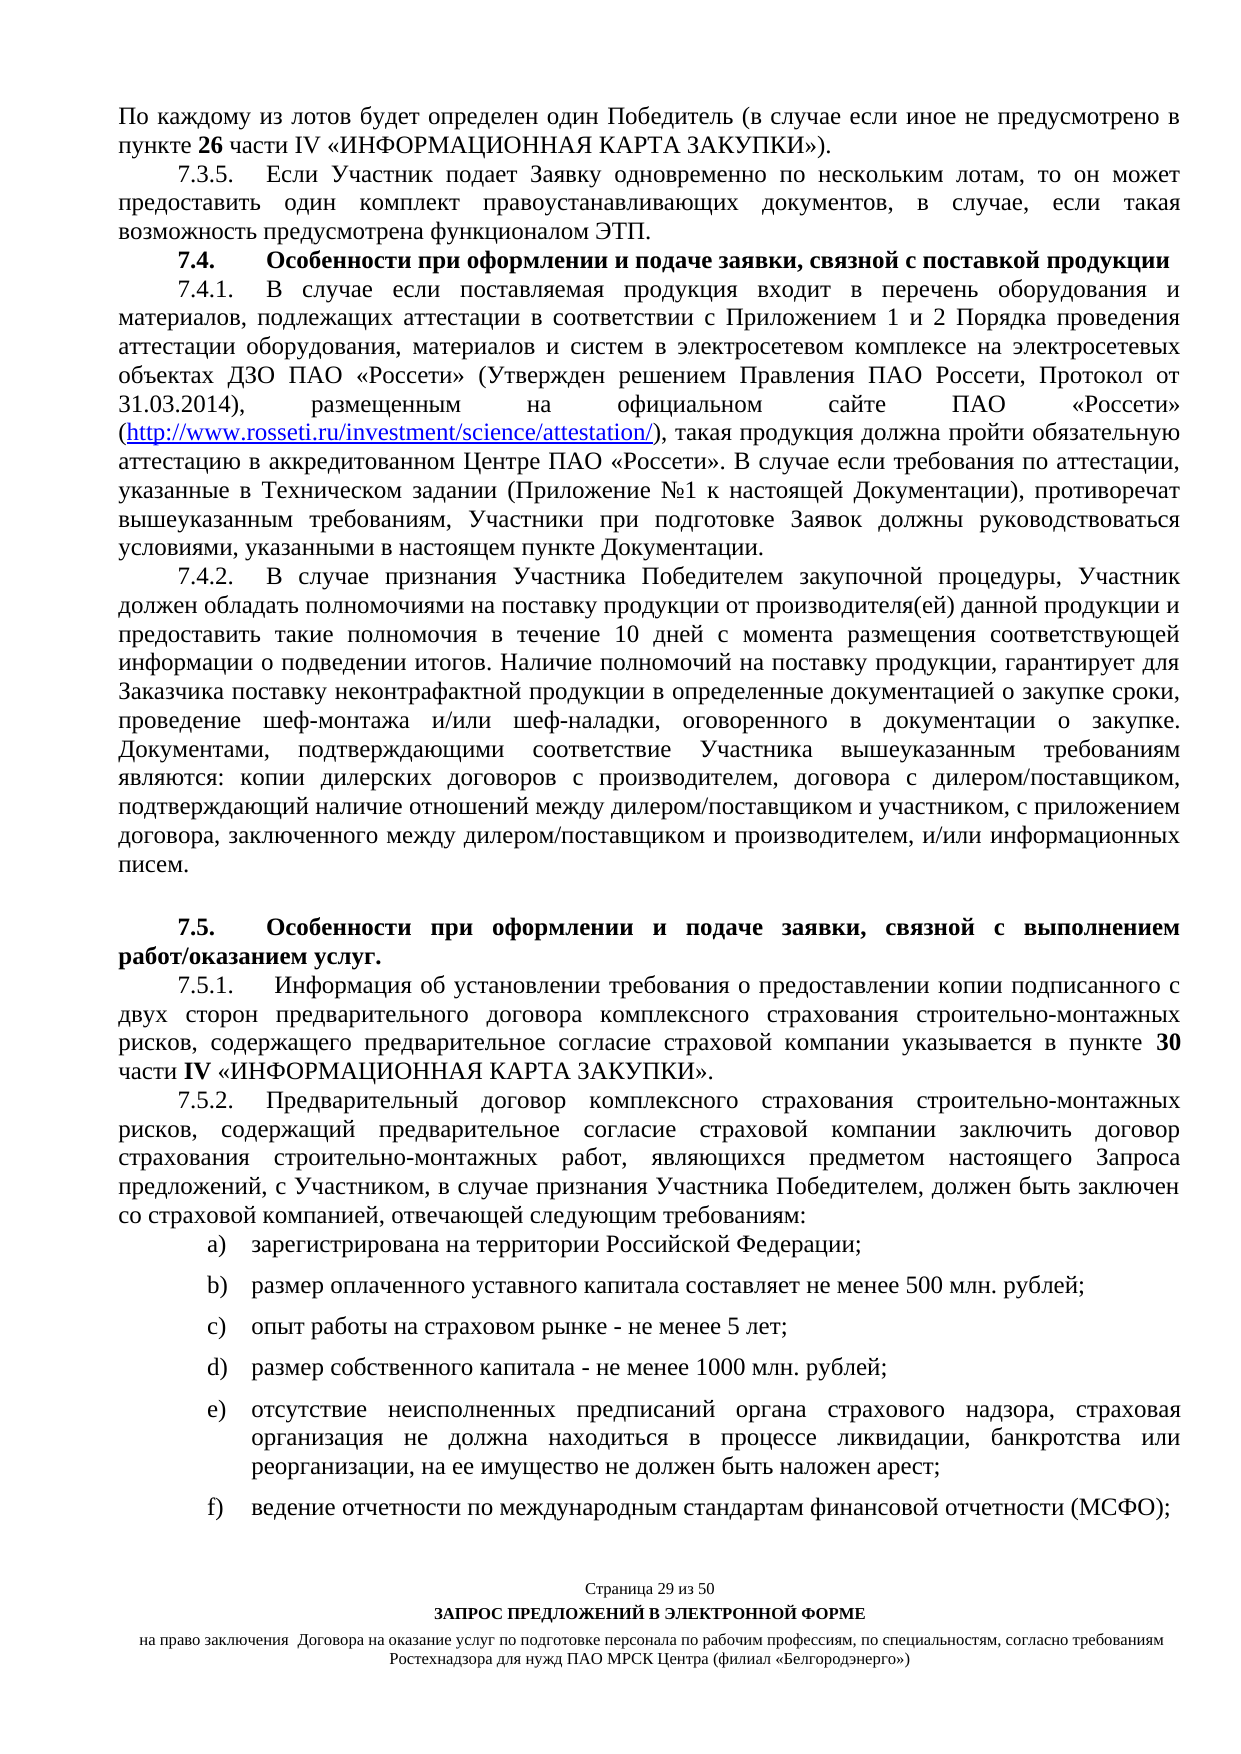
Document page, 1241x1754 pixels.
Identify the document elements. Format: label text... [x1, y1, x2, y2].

subtitle Особенности при оформлении и подаче заявки, связной с выполнением работ/оказанием услуг. [118, 912, 1181, 970]
list опыт работы на страховом рынке - не менее 5 лет; [207, 1311, 1181, 1340]
subtitle Информация об установлении требования о предоставлении копии подписанного с двух сторон предварительного договора комплексного страхования строительно-монтажных рисков, содержащего предварительное согласие страховой компании указывается в пункте 30 части IV «ИНФОРМАЦИОННАЯ КАРТА ЗАКУПКИ». [118, 970, 1181, 1085]
list размер оплаченного уставного капитала составляет не менее 500 млн. рублей; [207, 1270, 1181, 1299]
list ведение отчетности по международным стандартам финансовой отчетности (МСФО); [207, 1492, 1181, 1521]
subtitle В случае признания Участника Победителем закупочной процедуры, Участник должен обладать полномочиями на поставку продукции от производителя(ей) данной продукции и предоставить такие полномочия в течение 10 дней с момента размещения соответствующей информации о подведении итогов. Наличие полномочий на поставку продукции, гарантирует для Заказчика поставку неконтрафактной продукции в определенные документацией о закупке сроки, проведение шеф-монтажа и/или шеф-наладки, оговоренного в документации о закупке. Документами, подтверждающими соответствие Участника вышеуказанным требованиям являются: копии дилерских договоров с производителем, договора с дилером/поставщиком, подтверждающий наличие отношений между дилером/поставщиком и участником, с приложением договора, заключенного между дилером/поставщиком и производителем, и/или информационных писем. [118, 561, 1181, 877]
subtitle Предварительный договор комплексного страхования строительно-монтажных рисков, содержащий предварительное согласие страховой компании заключить договор страхования строительно-монтажных работ, являющихся предметом настоящего Запроса предложений, с Участником, в случае признания Участника Победителем, должен быть заключен со страховой компанией, отвечающей следующим требованиям: [118, 1085, 1181, 1229]
list отсутствие неисполненных предписаний органа страхового надзора, страховая организация не должна находиться в процессе ликвидации, банкротства или реорганизации, на ее имущество не должен быть наложен арест; [207, 1394, 1181, 1480]
list зарегистрирована на территории Российской Федерации; [207, 1229, 1181, 1257]
subtitle Особенности при оформлении и подаче заявки, связной с поставкой продукции [118, 245, 1181, 274]
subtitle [118, 101, 1181, 159]
subtitle Если Участник подает Заявку одновременно по нескольким лотам, то он может предоставить один комплект правоустанавливающих документов, в случае, если такая возможность предусмотрена функционалом ЭТП. [118, 159, 1181, 245]
list размер собственного капитала - не менее 1000 млн. рублей; [207, 1352, 1181, 1381]
subtitle В случае если поставляемая продукция входит в перечень оборудования и материалов, подлежащих аттестации в соответствии с Приложением 1 и 2 Порядка проведения аттестации оборудования, материалов и систем в электросетевом комплексе на электросетевых объектах ДЗО ПАО «Россети» (Утвержден решением Правления ПАО Россети, Протокол от 31.03.2014), размещенным на официальном сайте ПАО «Россети» (http://www.rosseti.ru/investment/science/attestation/), такая продукция должна пройти обязательную аттестацию в аккредитованном Центре ПАО «Россети». В случае если требования по аттестации, указанные в Техническом задании (Приложение №1 к настоящей Документации), противоречат вышеуказанным требованиям, Участники при подготовке Заявок должны руководствоваться условиями, указанными в настоящем пункте Документации. [118, 274, 1181, 561]
